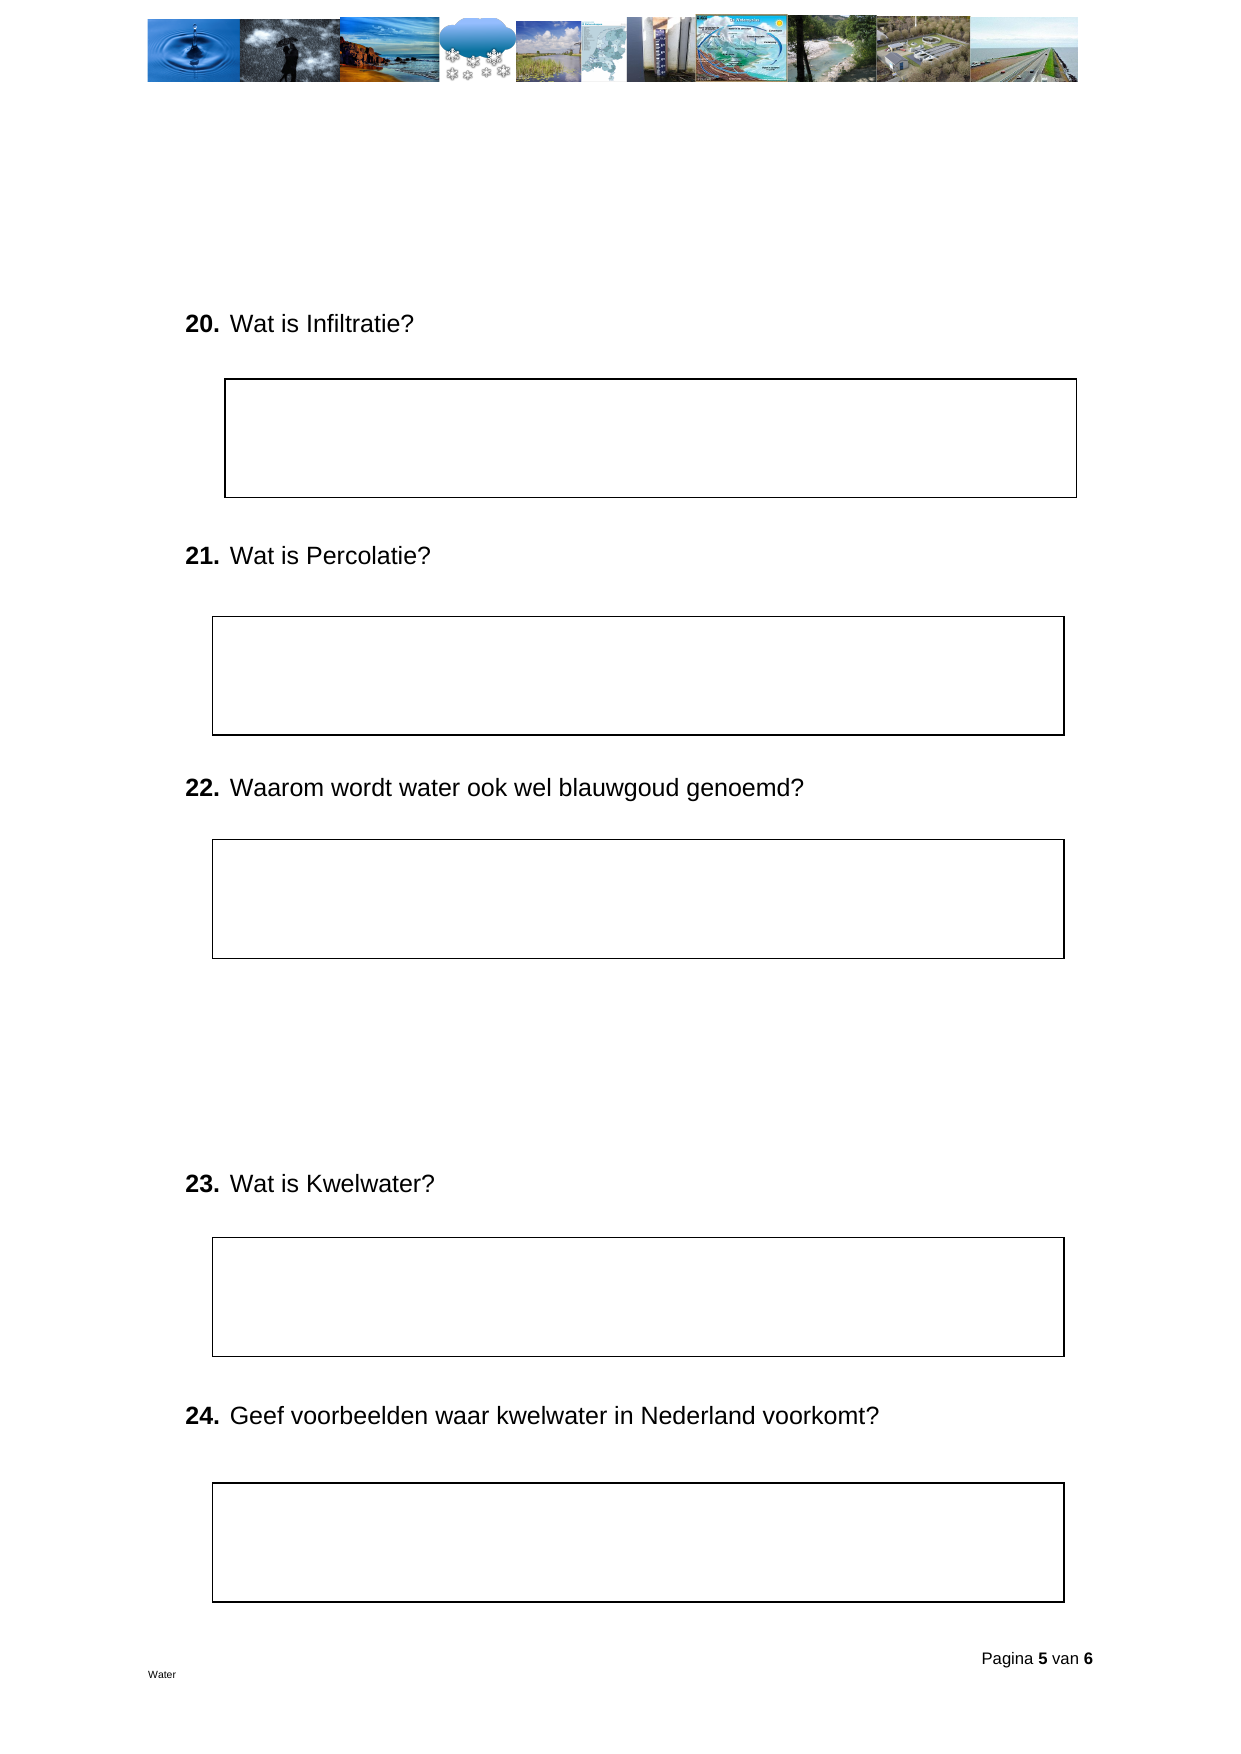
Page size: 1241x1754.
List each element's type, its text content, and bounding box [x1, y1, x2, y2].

list Waarom wordt water ook wel blauwgoud genoemd? [185, 773, 1093, 801]
list Geef voorbeelden waar kwelwater in Nederland voorkomt? [185, 1401, 1093, 1430]
list Wat is Kwelwater? [185, 1169, 1093, 1198]
list Wat is Infiltratie? [185, 309, 1093, 338]
list Wat is Percolatie? [185, 541, 1093, 570]
picture [147, 19, 239, 82]
